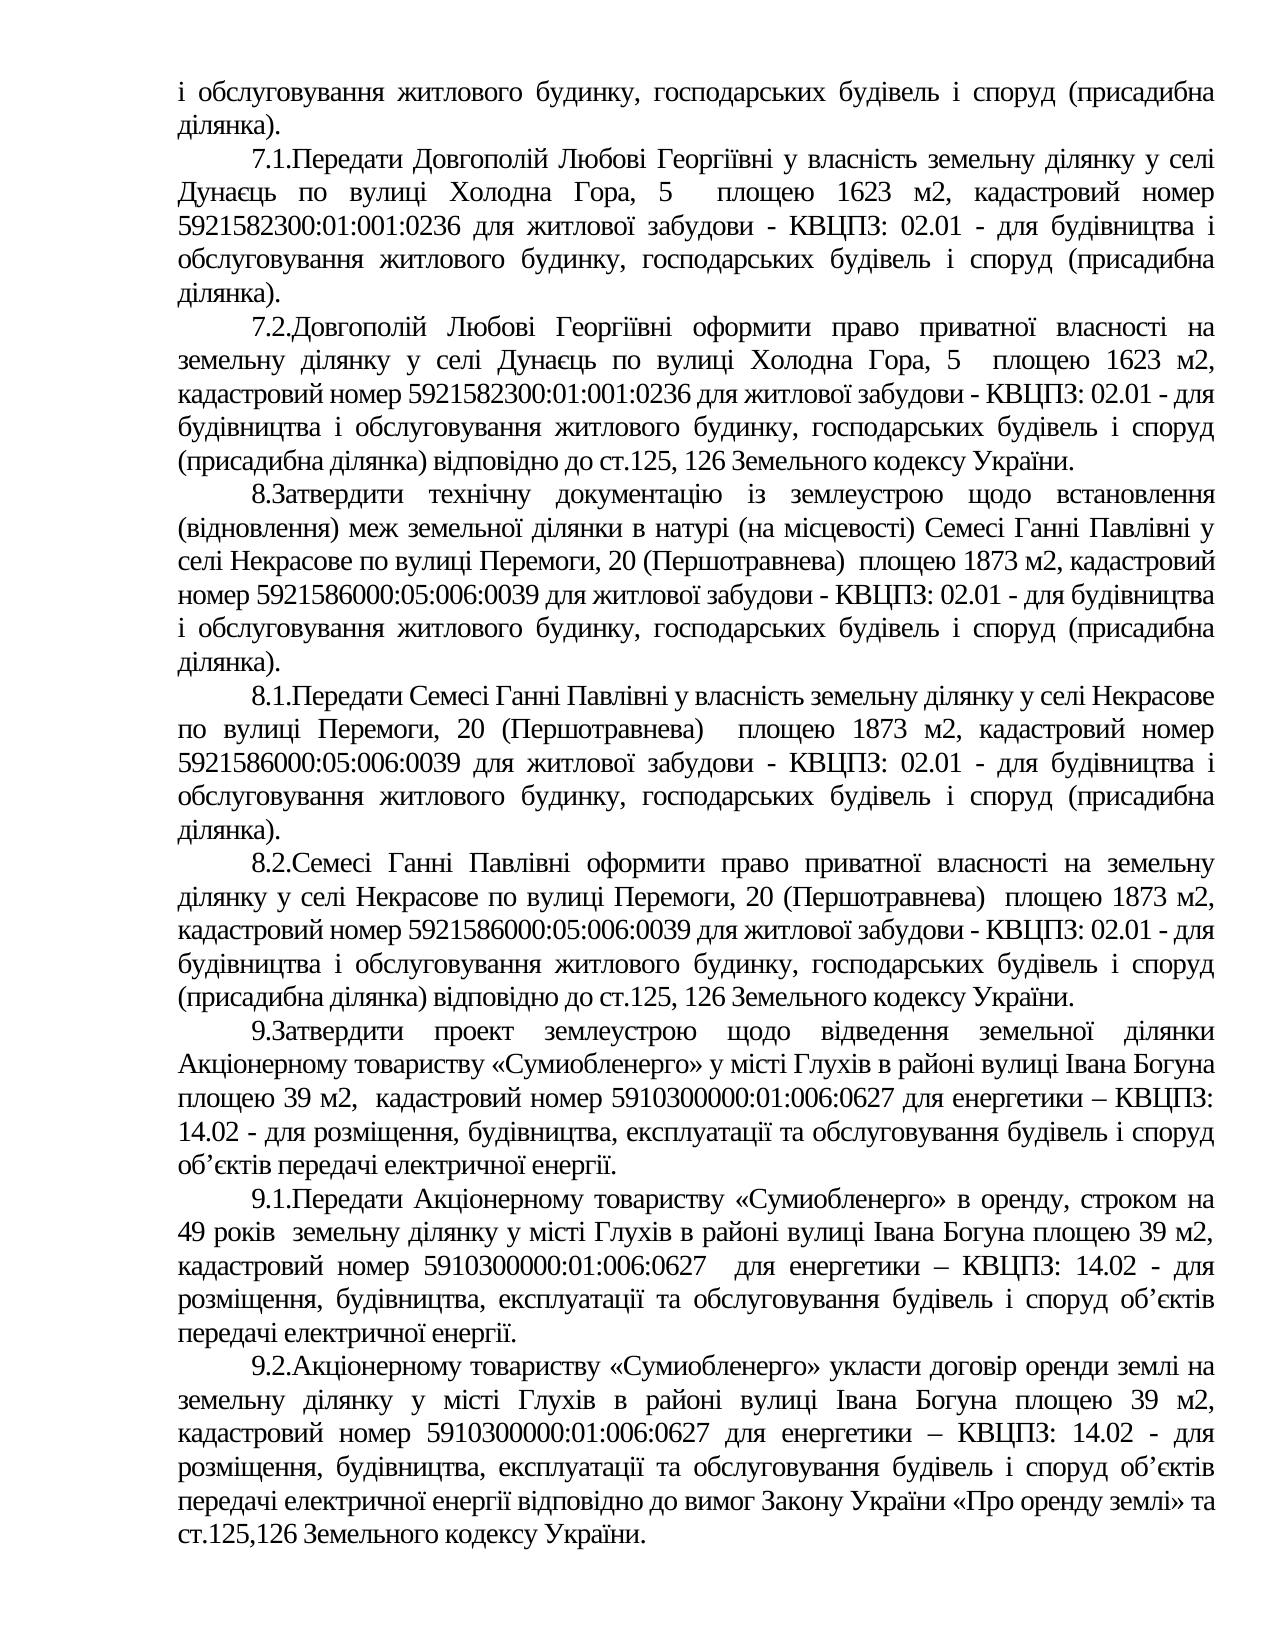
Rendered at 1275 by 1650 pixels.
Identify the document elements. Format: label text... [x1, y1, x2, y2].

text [177, 74, 1216, 141]
text 7.2.Довгополій Любові Георгіївні оформити право приватної власності на земельну ділянку у селі Дунаєць по вулиці Холодна Гора, 5 площею 1623 м2, кадастровий номер 5921582300:01:001:0236 для житлової забудови - КВЦПЗ: 02.01 - для будівництва і обслуговування житлового будинку, господарських будівель і споруд (присадибна ділянка) відповідно до ст.125, 126 Земельного кодексу України. [177, 309, 1216, 476]
text 8.1.Передати Семесі Ганні Павлівні у власність земельну ділянку у селі Некрасове по вулиці Перемоги, 20 (Першотравнева) площею 1873 м2, кадастровий номер 5921586000:05:006:0039 для житлової забудови - КВЦПЗ: 02.01 - для будівництва і обслуговування житлового будинку, господарських будівель і споруд (присадибна ділянка). [177, 678, 1216, 845]
text 9.1.Передати Акціонерному товариству «Сумиобленерго» в оренду, строком на 49 років земельну ділянку у місті Глухів в районі вулиці Івана Богуна площею 39 м2, кадастровий номер 5910300000:01:006:0627 для енергетики – КВЦПЗ: 14.02 - для розміщення, будівництва, експлуатації та обслуговування будівель і споруд об’єктів передачі електричної енергії. [177, 1181, 1216, 1348]
text 9.Затвердити проект землеустрою щодо відведення земельної ділянки Акціонерному товариству «Сумиобленерго» у місті Глухів в районі вулиці Івана Богуна площею 39 м2, кадастровий номер 5910300000:01:006:0627 для енергетики – КВЦПЗ: 14.02 - для розміщення, будівництва, експлуатації та обслуговування будівель і споруд об’єктів передачі електричної енергії. [177, 1013, 1216, 1181]
text 8.2.Семесі Ганні Павлівні оформити право приватної власності на земельну ділянку у селі Некрасове по вулиці Перемоги, 20 (Першотравнева) площею 1873 м2, кадастровий номер 5921586000:05:006:0039 для житлової забудови - КВЦПЗ: 02.01 - для будівництва і обслуговування житлового будинку, господарських будівель і споруд (присадибна ділянка) відповідно до ст.125, 126 Земельного кодексу України. [177, 845, 1216, 1013]
text 9.2.Акціонерному товариству «Сумиобленерго» укласти договір оренди землі на земельну ділянку у місті Глухів в районі вулиці Івана Богуна площею 39 м2, кадастровий номер 5910300000:01:006:0627 для енергетики – КВЦПЗ: 14.02 - для розміщення, будівництва, експлуатації та обслуговування будівель і споруд об’єктів передачі електричної енергії відповідно до вимог Закону України «Про оренду землі» та ст.125,126 Земельного кодексу України. [177, 1348, 1216, 1550]
text 8.Затвердити технічну документацію із землеустрою щодо встановлення (відновлення) меж земельної ділянки в натурі (на місцевості) Семесі Ганні Павлівні у селі Некрасове по вулиці Перемоги, 20 (Першотравнева) площею 1873 м2, кадастровий номер 5921586000:05:006:0039 для житлової забудови - КВЦПЗ: 02.01 - для будівництва і обслуговування житлового будинку, господарських будівель і споруд (присадибна ділянка). [177, 476, 1216, 678]
text 7.1.Передати Довгополій Любові Георгіївні у власність земельну ділянку у селі Дунаєць по вулиці Холодна Гора, 5 площею 1623 м2, кадастровий номер 5921582300:01:001:0236 для житлової забудови - КВЦПЗ: 02.01 - для будівництва і обслуговування житлового будинку, господарських будівель і споруд (присадибна ділянка). [177, 141, 1216, 309]
